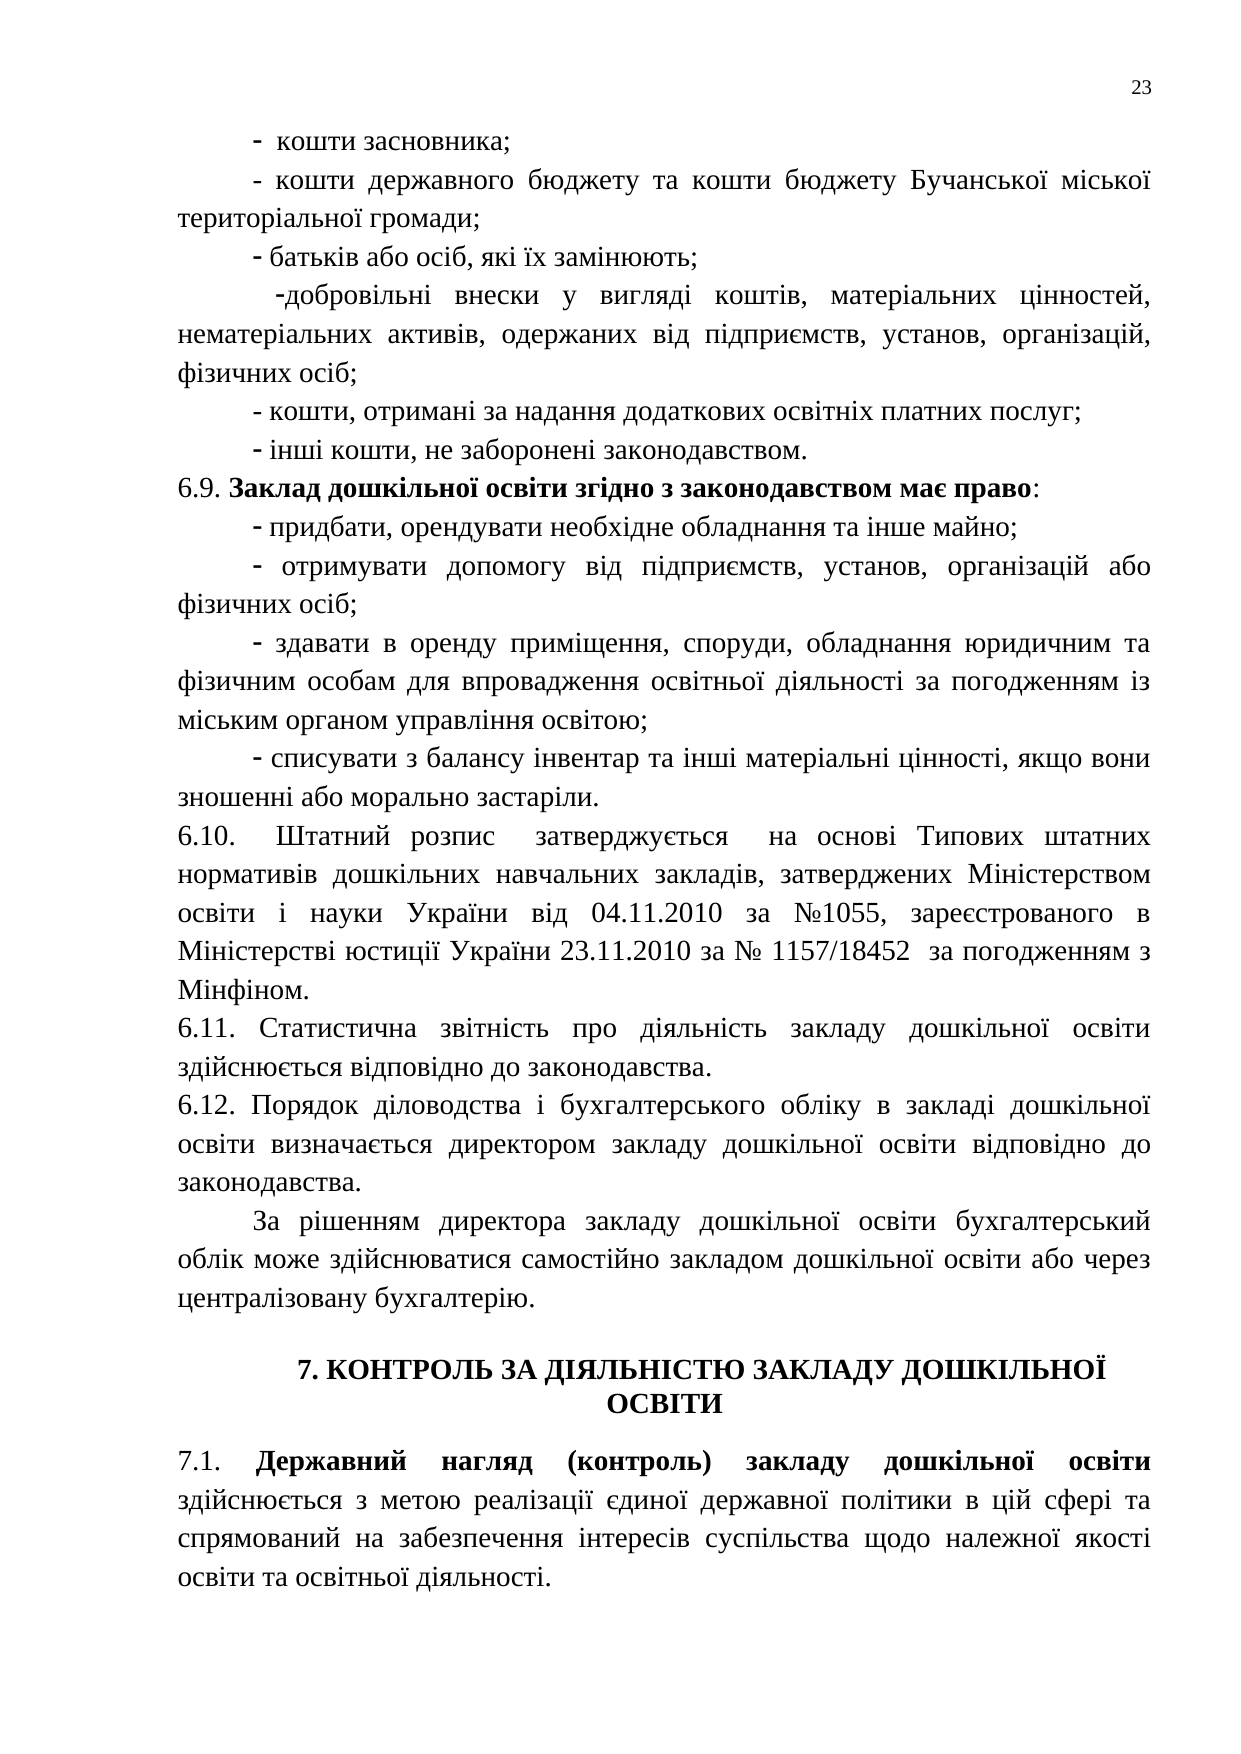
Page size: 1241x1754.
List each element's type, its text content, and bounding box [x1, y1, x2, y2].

text отримувати допомогу від підприємств, установ, організацій або фізичних осіб; [177, 548, 1152, 620]
text 7.1. Державний нагляд (контроль) закладу дошкільної освіти здійснюється з метою реалізації єдиної державної політики в цій сфері та спрямований на забезпечення інтересів суспільства щодо належної якості освіти та освітньої діяльності. [177, 1443, 1152, 1593]
text батьків або осіб, які їх замінюють; [177, 239, 1152, 272]
text - кошти, отримані за надання додаткових освітніх платних послуг; [177, 393, 1152, 427]
text придбати, орендувати необхідне обладнання та інше майно; [177, 509, 1152, 543]
text 7. КОНТРОЛЬ ЗА ДІЯЛЬНІСТЮ ЗАКЛАДУ ДОШКІЛЬНОЇ ОСВІТИ [177, 1352, 1152, 1419]
text 6.12. Порядок діловодства і бухгалтерського обліку в закладі дошкільної освіти визначається директором закладу дошкільної освіти відповідно до законодавства. [177, 1087, 1152, 1198]
text кошти засновника; [177, 123, 1152, 157]
text За рішенням директора закладу дошкільної освіти бухгалтерський облік може здійснюватися самостійно закладом дошкільної освіти або через централізовану бухгалтерію. [177, 1203, 1152, 1314]
text списувати з балансу інвентар та інші матеріальні цінності, якщо вони зношенні або морально застаріли. [177, 741, 1152, 813]
text добровільні внески у вигляді коштів, матеріальних цінностей, нематеріальних активів, одержаних від підприємств, установ, організацій, фізичних осіб; [177, 277, 1152, 388]
text 6.10. Штатний розпис затверджується на основі Типових штатних нормативів дошкільних навчальних закладів, затверджених Міністерством освіти і науки України від 04.11.2010 за №1055, зареєстрованого в Міністерстві юстиції України 23.11.2010 за № 1157/18452 за погодженням з Мінфіном. [177, 818, 1152, 1005]
text - кошти державного бюджету та кошти бюджету Бучанської міської територіальної громади; [177, 162, 1152, 234]
text інші кошти, не заборонені законодавством. [177, 432, 1152, 465]
text 6.9. Заклад дошкільної освіти згідно з законодавством має право: [177, 470, 1152, 504]
text здавати в оренду приміщення, споруди, обладнання юридичним та фізичним особам для впровадження освітньої діяльності за погодженням із міським органом управління освітою; [177, 625, 1152, 736]
text 6.11. Статистична звітність про діяльність закладу дошкільної освіти здійснюється відповідно до законодавства. [177, 1010, 1152, 1082]
